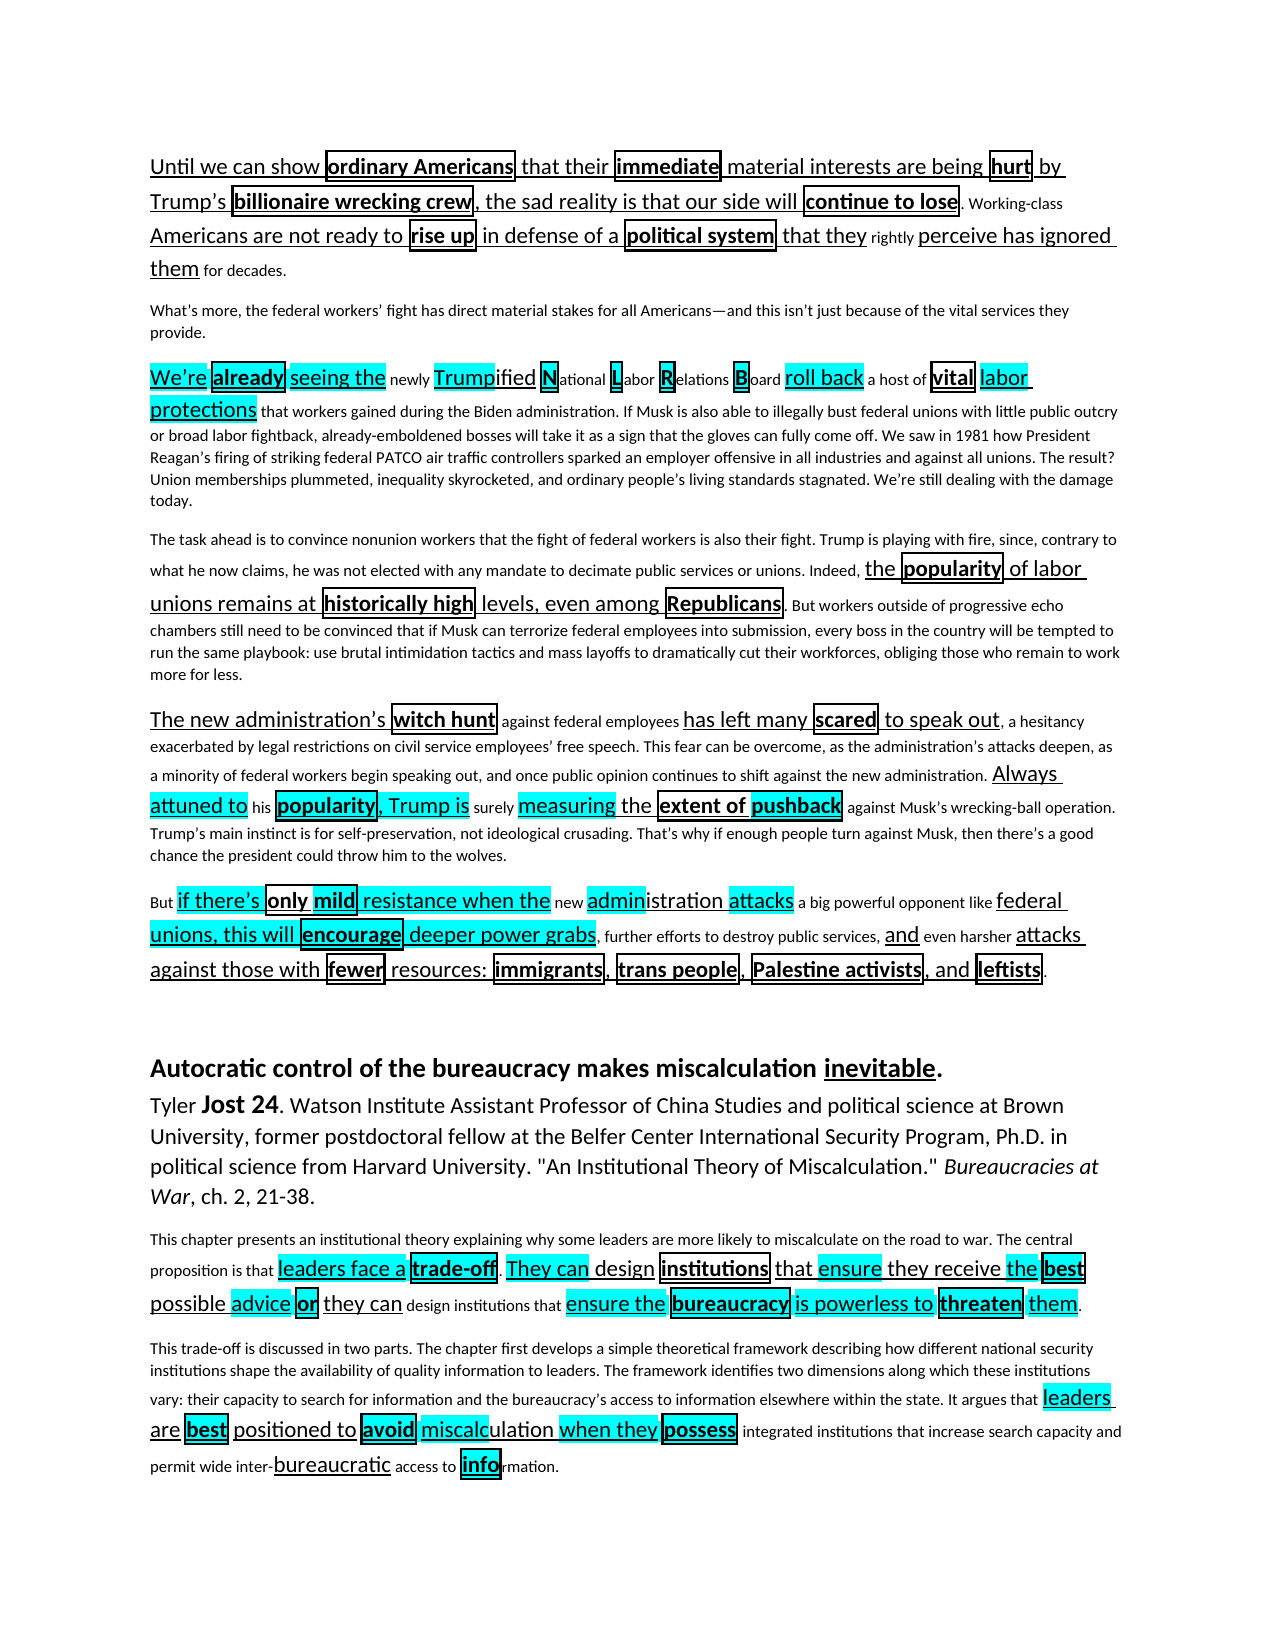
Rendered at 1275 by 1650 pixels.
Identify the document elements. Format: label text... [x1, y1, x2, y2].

text Until we can show ordinary Americans that their immediate material interests are being hurt by Trump’s billionaire wrecking crew, the sad reality is that our side will continue to lose. Working-class Americans are not ready to rise up in defense of a political system that they rightly perceive has ignored them for decades. [150, 150, 1125, 282]
text This trade-off is discussed in two parts. The chapter first develops a simple theoretical framework describing how different national security institutions shape the availability of quality information to leaders. The framework identifies two dimensions along which these institutions vary: their capacity to search for information and the bureaucracy’s access to information elsewhere within the state. It argues that leaders are best positioned to avoid miscalculation when they possess integrated institutions that increase search capacity and permit wide inter-bureaucratic access to information. [150, 1338, 1125, 1480]
subtitle Autocratic control of the bureaucracy makes miscalculation inevitable. [150, 1051, 1125, 1084]
text The task ahead is to convince nonunion workers that the fight of federal workers is also their fight. Trump is playing with fire, since, contrary to what he now claims, he was not elected with any mandate to decimate public services or unions. Indeed, the popularity of labor unions remains at historically high levels, even among Republicans. But workers outside of progressive echo chambers still need to be convinced that if Musk can terrorize federal employees into submission, every boss in the country will be tempted to run the same playbook: use brutal intimidation tactics and mass layoffs to dramatically cut their workforces, obliging those who remain to work more for less. [150, 529, 1125, 684]
text What’s more, the federal workers’ fight has direct material stakes for all Americans—and this isn’t just because of the vital services they provide. [150, 301, 1125, 343]
text This chapter presents an institutional theory explaining why some leaders are more likely to miscalculate on the road to war. The central proposition is that leaders face a trade-off. They can design institutions that ensure they receive the best possible advice or they can design institutions that ensure the bureaucracy is powerless to threaten them. [150, 1229, 1125, 1319]
text The new administration’s witch hunt against federal employees has left many scared to speak out, a hesitancy exacerbated by legal restrictions on civil service employees’ free speech. This fear can be overcome, as the administration’s attacks deepen, as a minority of federal workers begin speaking out, and once public opinion continues to shift against the new administration. Always attuned to his popularity, Trump is surely measuring the extent of pushback against Musk’s wrecking-ball operation. Trump’s main instinct is for self-preservation, not ideological crusading. That’s why if enough people turn against Musk, then there’s a good chance the president could throw him to the wolves. [150, 703, 1125, 865]
text We’re already seeing the newly Trumpified National Labor Relations Board roll back a host of vital labor protections that workers gained during the Biden administration. If Musk is also able to illegally bust federal unions with little public outcry or broad labor fightback, already-emboldened bosses will take it as a sign that the gloves can fully come off. We saw in 1981 how President Reagan’s firing of striking federal PATCO air traffic controllers sparked an employer offensive in all industries and against all unions. The result? Union memberships plummeted, inequality skyrocketed, and ordinary people’s living standards stagnated. We’re still dealing with the damage today. [150, 361, 1125, 511]
text But if there’s only mild resistance when the new administration attacks a big powerful opponent like federal unions, this will encourage deeper power grabs, further efforts to destroy public services, and even harsher attacks against those with fewer resources: immigrants, trans people, Palestine activists, and leftists. [150, 884, 1125, 985]
text Tyler Jost 24. Watson Institute Assistant Professor of China Studies and political science at Brown University, former postdoctoral fellow at the Belfer Center International Security Program, Ph.D. in political science from Harvard University. "An Institutional Theory of Miscalculation." Bureaucracies at War, ch. 2, 21-38. [150, 1087, 1125, 1211]
